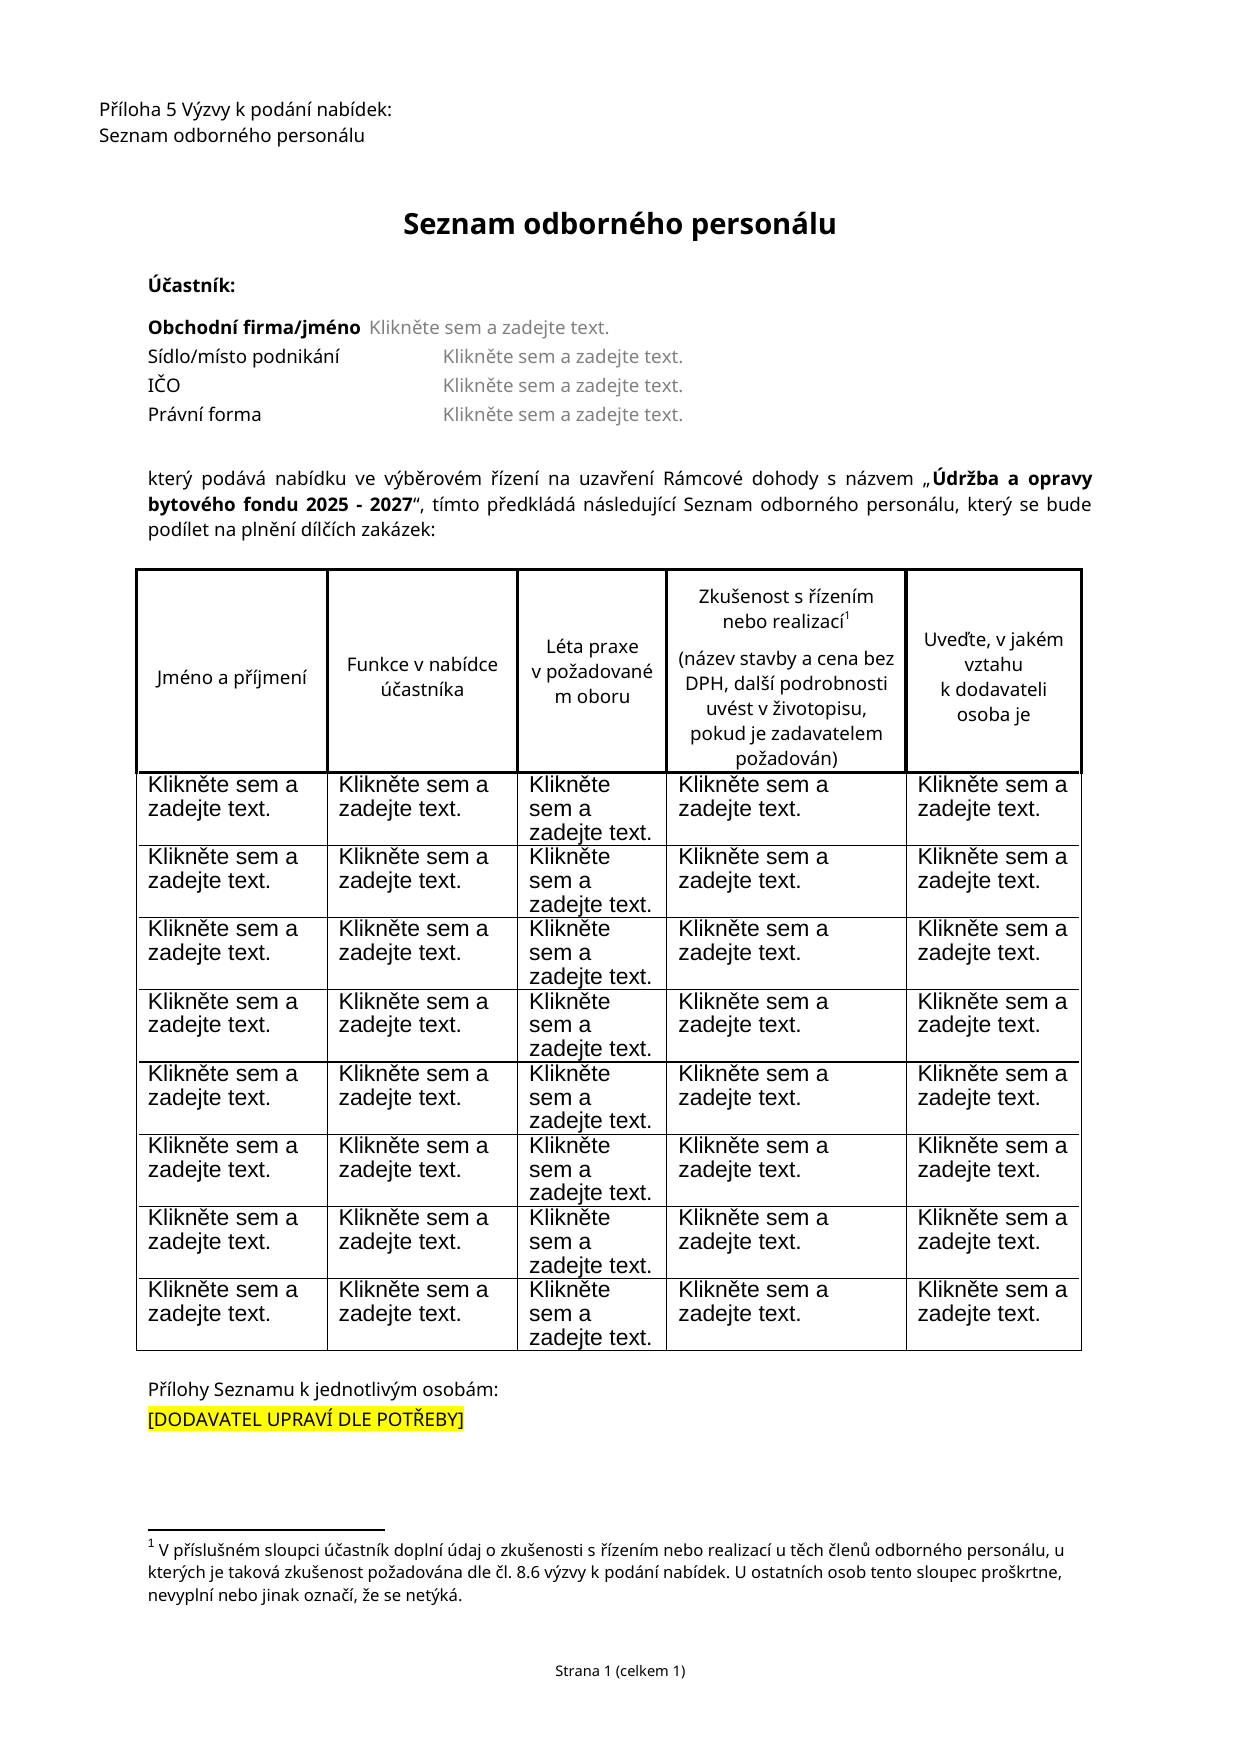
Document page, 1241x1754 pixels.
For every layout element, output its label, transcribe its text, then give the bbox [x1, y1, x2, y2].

table_header Funkce v nabídce účastníka [329, 571, 516, 771]
table_header Zkušenost s řízením nebo realizací (název stavby a cena bez DPH, další podrobnosti uvést v životopisu, pokud je zadavatelem požadován) [668, 571, 904, 771]
text Přílohy Seznamu k jednotlivým osobám: [148, 1377, 1093, 1402]
table_header Uveďte, v jakém vztahu k dodavateli osoba je [908, 571, 1080, 771]
title Seznam odborného personálu [148, 203, 1093, 243]
text Účastník: [148, 268, 1093, 299]
table_header Jméno a příjmení [138, 571, 326, 771]
text IČO [148, 369, 1093, 398]
text [DODAVATEL UPRAVÍ DLE POTŘEBY] [148, 1402, 1092, 1431]
text který podává nabídku ve výběrovém řízení na uzavření Rámcové dohody s názvem „Údržba a opravy bytového fondu 2025 - 2027“, tímto předkládá následující Seznam odborného personálu, který se bude podílet na plnění dílčích zakázek: [148, 465, 1093, 542]
table_header Léta praxe v požadovaném oboru [519, 571, 665, 771]
text Obchodní firma/jméno [148, 311, 1093, 340]
text Právní forma [148, 398, 1093, 427]
text Sídlo/místo podnikání [148, 340, 1093, 369]
